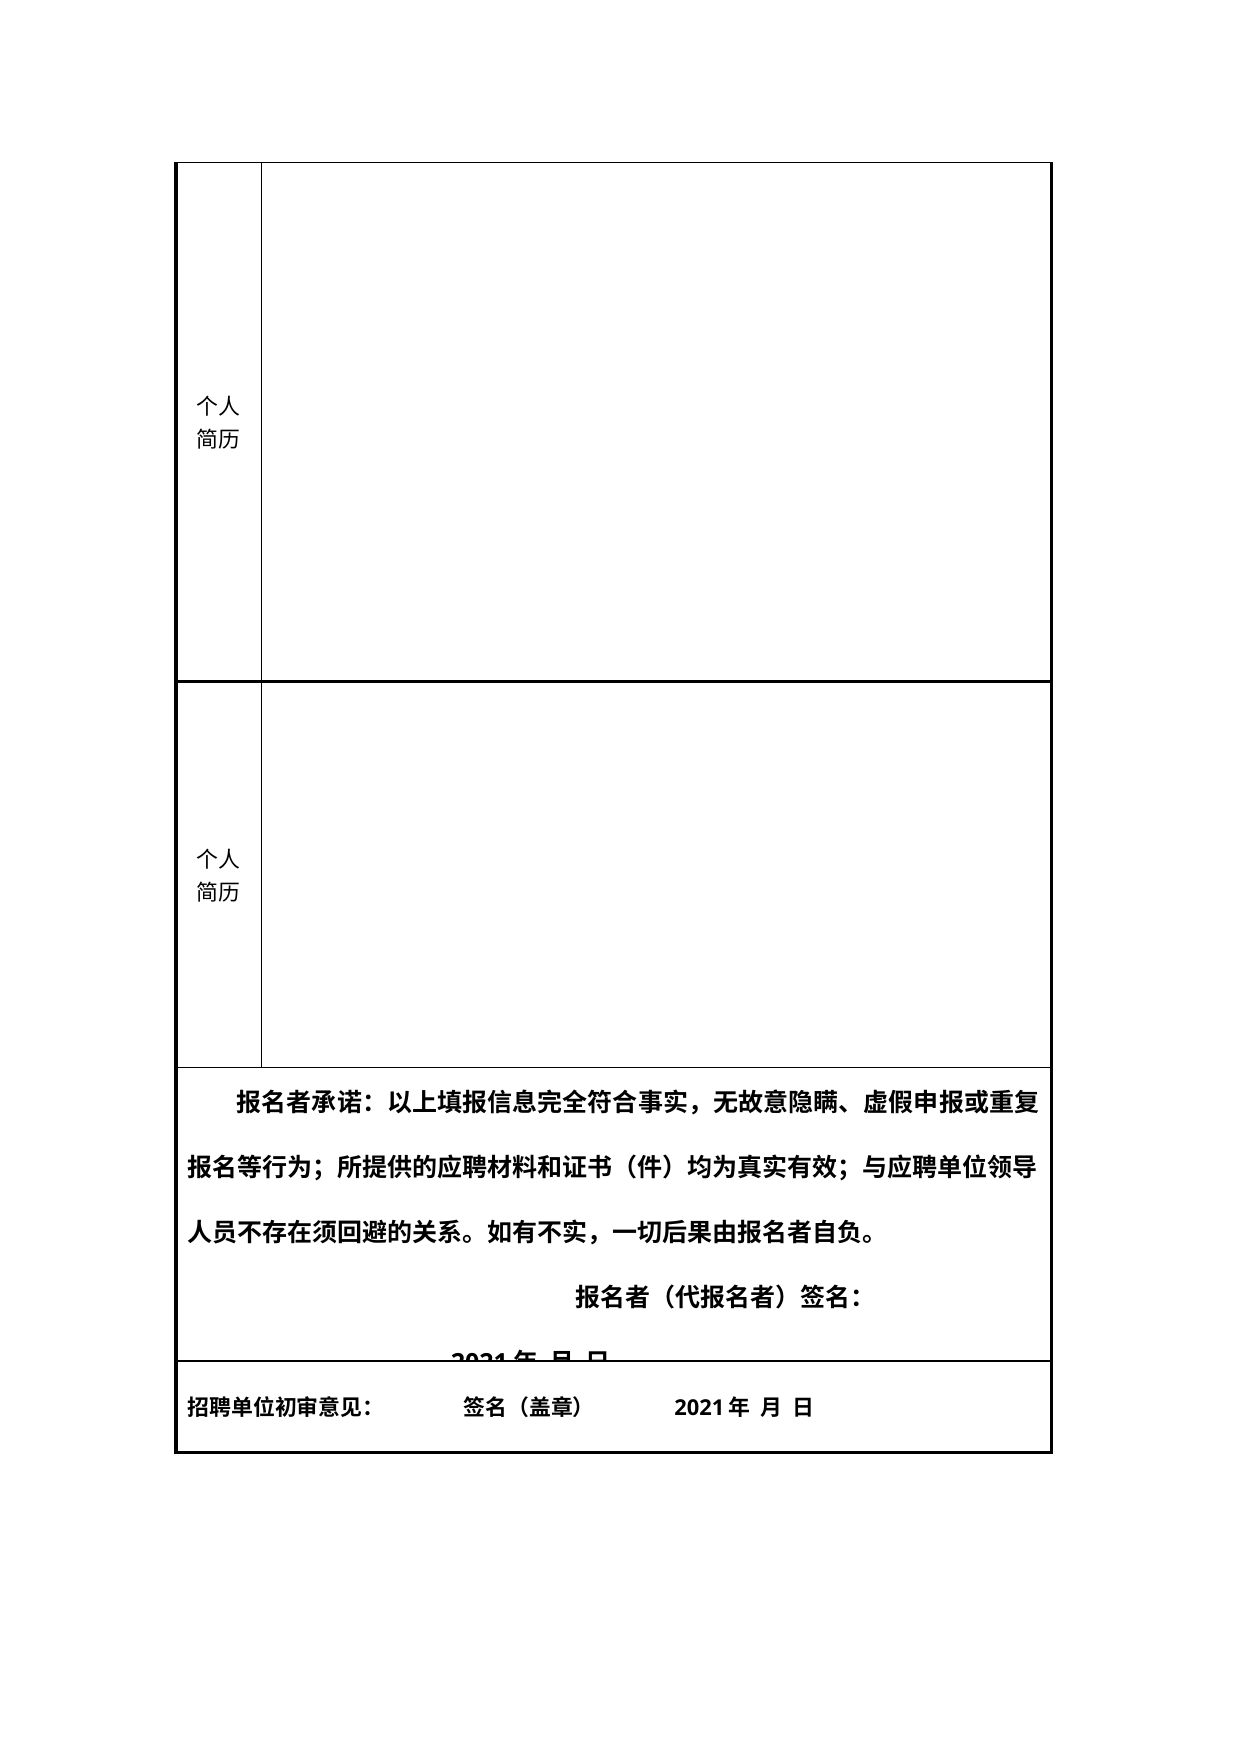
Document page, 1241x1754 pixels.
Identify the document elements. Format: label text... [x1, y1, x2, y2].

table_cell 招聘单位初审意见： 签名（盖章） 2021年 月 日 [178, 1362, 1050, 1451]
table_cell 个人简历 [178, 683, 261, 1067]
table_cell 个人简历 [178, 163, 261, 679]
table_cell 报名者承诺：以上填报信息完全符合事实，无故意隐瞒、虚假申报或重复报名等行为；所提供的应聘材料和证书（件）均为真实有效；与应聘单位领导人员不存在须回避的关系。如有不实，一切后果由报名者自负。 报名者（代报名者）签名： 2021年 月 日 [178, 1068, 1050, 1360]
table_cell [262, 683, 1050, 1067]
table_cell [262, 163, 1050, 679]
